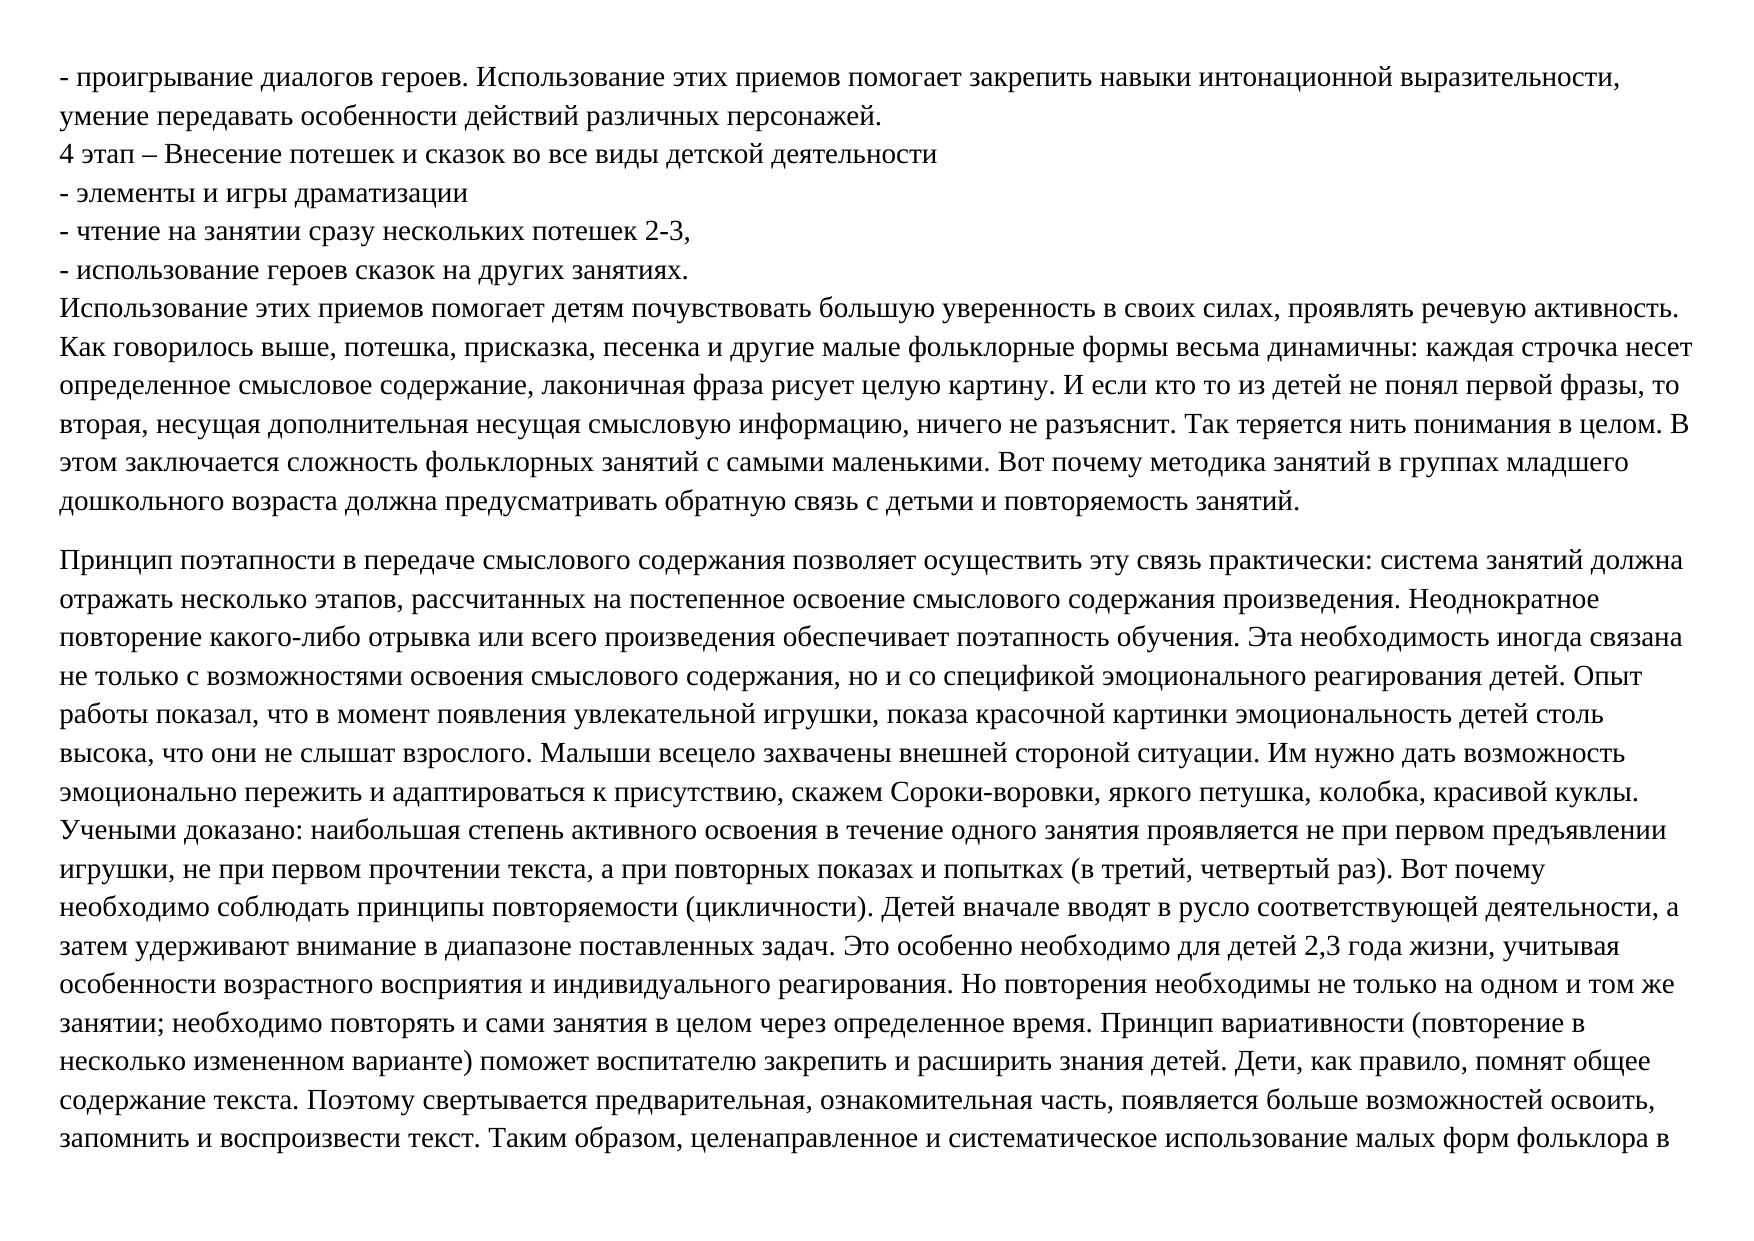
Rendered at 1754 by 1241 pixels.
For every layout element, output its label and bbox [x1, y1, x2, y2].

text [59, 542, 1695, 1154]
text [59, 59, 1695, 517]
